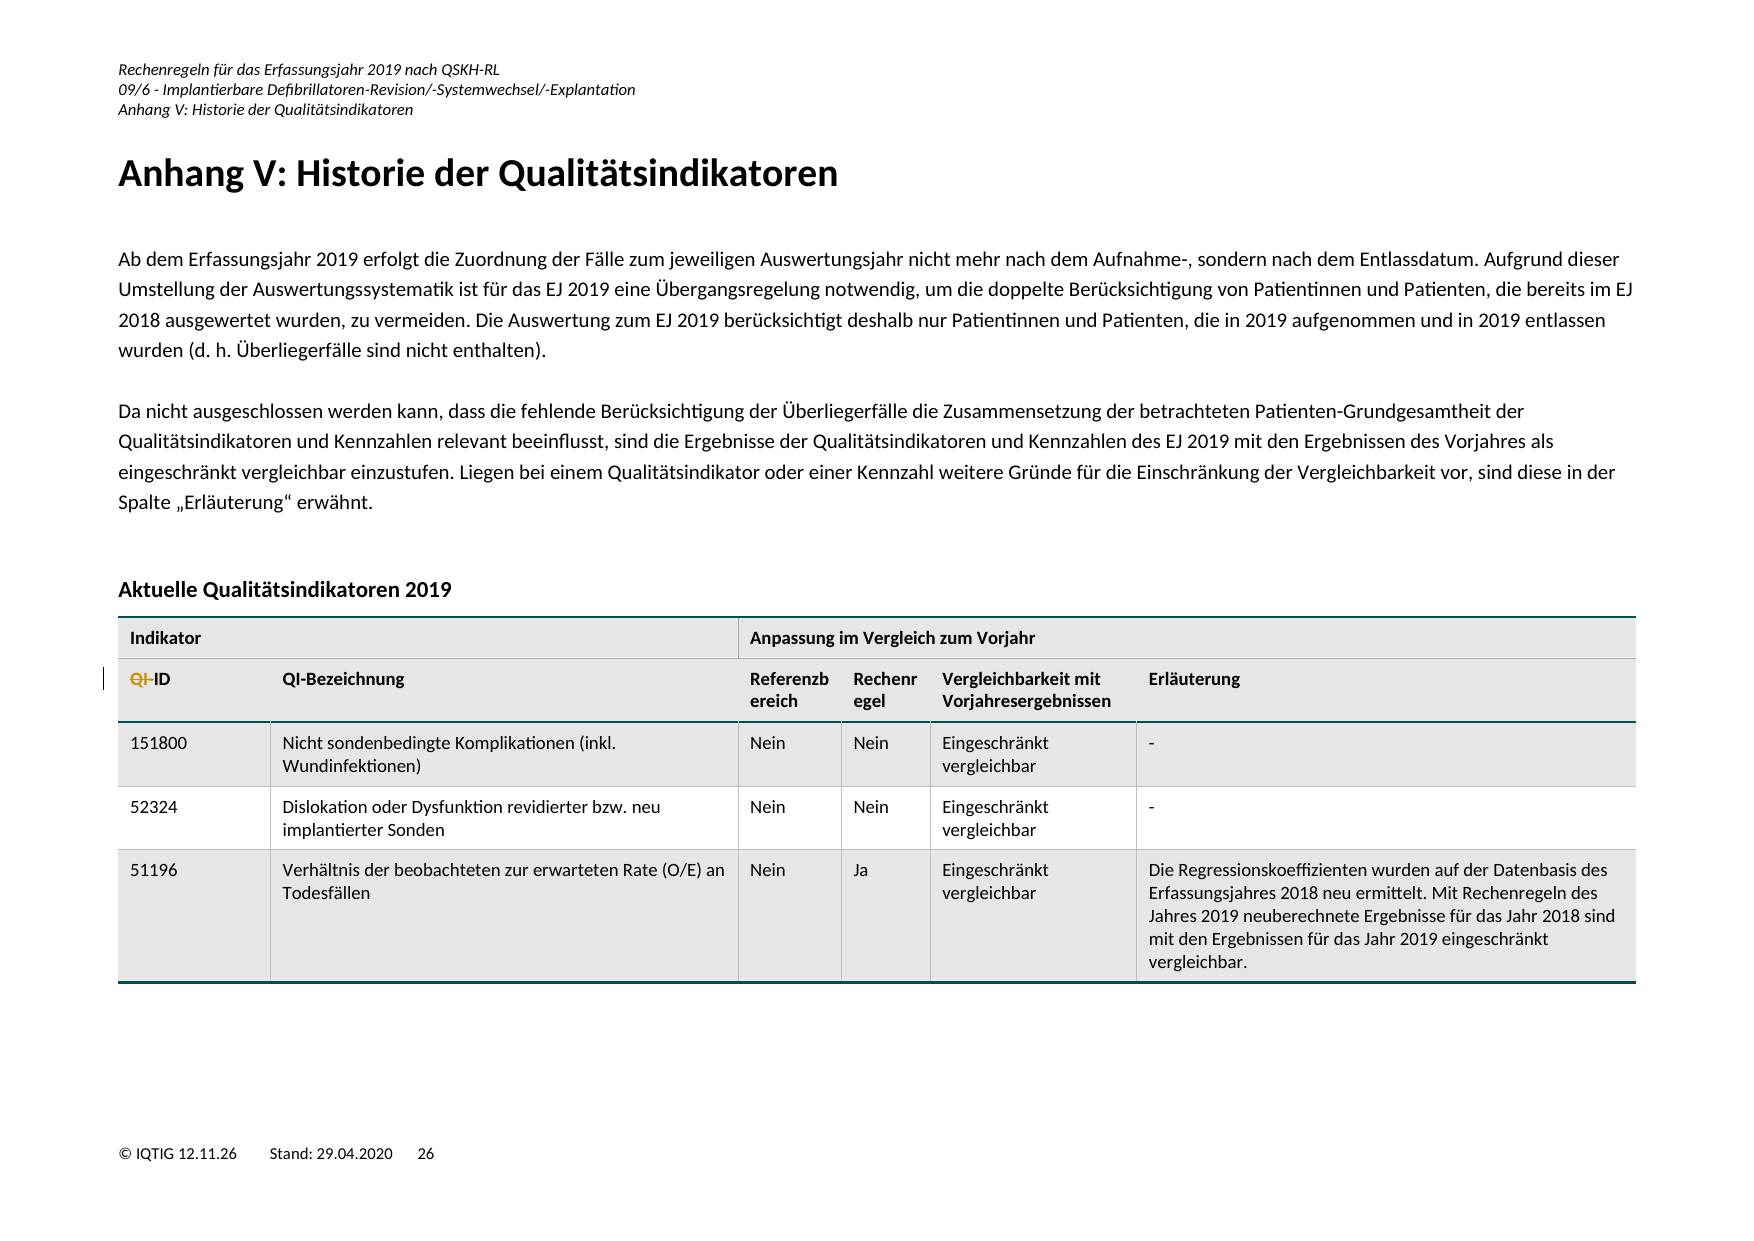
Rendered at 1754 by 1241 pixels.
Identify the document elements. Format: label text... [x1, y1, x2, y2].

table_cell Die Regressionskoeffizienten wurden auf der Datenbasis des Erfassungsjahres 2018 neu ermittelt. Mit Rechenregeln des Jahres 2019 neuberechnete Ergebnisse für das Jahr 2018 sind mit den Ergebnissen für das Jahr 2019 eingeschränkt vergleichbar. [1137, 850, 1636, 981]
table_cell Nein [739, 787, 841, 849]
text Aktuelle Qualitätsindikatoren 2019 [118, 575, 1636, 603]
table_cell Referenzbereich [738, 659, 842, 721]
table_cell - [1137, 723, 1636, 786]
text Anhang V: Historie der Qualitätsindikatoren [118, 148, 1636, 196]
table_cell Eingeschränkt vergleichbar [931, 850, 1136, 981]
table_cell Nicht sondenbedingte Komplikationen (inkl. Wundinfektionen) [271, 723, 738, 786]
text Ab dem Erfassungsjahr 2019 erfolgt die Zuordnung der Fälle zum jeweiligen Auswertungsjahr nicht mehr nach dem Aufnahme-, sondern nach dem Entlassdatum. Aufgrund dieser Umstellung der Auswertungssystematik ist für das EJ 2019 eine Übergangsregelung notwendig, um die doppelte Berücksichtigung von Patientinnen und Patienten, die bereits im EJ 2018 ausgewertet wurden, zu vermeiden. Die Auswertung zum EJ 2019 berücksichtigt deshalb nur Patientinnen und Patienten, die in 2019 aufgenommen und in 2019 entlassen wurden (d. h. Überliegerfälle sind nicht enthalten). Da nicht ausgeschlossen werden kann, dass die fehlende Berücksichtigung der Überliegerfälle die Zusammensetzung der betrachteten Patienten-Grundgesamtheit der Qualitätsindikatoren und Kennzahlen relevant beeinflusst, sind die Ergebnisse der Qualitätsindikatoren und Kennzahlen des EJ 2019 mit den Ergebnissen des Vorjahres als eingeschränkt vergleichbar einzustufen. Liegen bei einem Qualitätsindikator oder einer Kennzahl weitere Gründe für die Einschränkung der Vergleichbarkeit vor, sind diese in der Spalte „Erläuterung“ erwähnt. [118, 246, 1636, 545]
table_header Indikator [118, 618, 738, 657]
table_cell 51196 [118, 850, 270, 981]
table_cell Nein [739, 850, 841, 981]
table_cell Eingeschränkt vergleichbar [931, 787, 1136, 849]
table_cell Vergleichbarkeit mit Vorjahresergebnissen [930, 659, 1137, 721]
table_cell Eingeschränkt vergleichbar [931, 723, 1136, 786]
table_cell Nein [842, 723, 930, 786]
table_header Anpassung im Vergleich zum Vorjahr [739, 618, 1636, 657]
table_cell Dislokation oder Dysfunktion revidierter bzw. neu implantierter Sonden [271, 787, 738, 849]
table_cell Nein [739, 723, 841, 786]
table_cell Verhältnis der beobachteten zur erwarteten Rate (O/E) an Todesfällen [271, 850, 738, 981]
table_cell - [1137, 787, 1636, 849]
table_cell QI-Bezeichnung [271, 659, 738, 721]
table_cell 151800 [118, 723, 270, 786]
table_cell Ja [842, 850, 930, 981]
table_cell ID [118, 659, 271, 721]
table_cell Nein [842, 787, 930, 849]
table_cell Erläuterung [1137, 659, 1636, 721]
table_cell 52324 [118, 787, 270, 849]
table_cell Rechenregel [842, 659, 930, 721]
